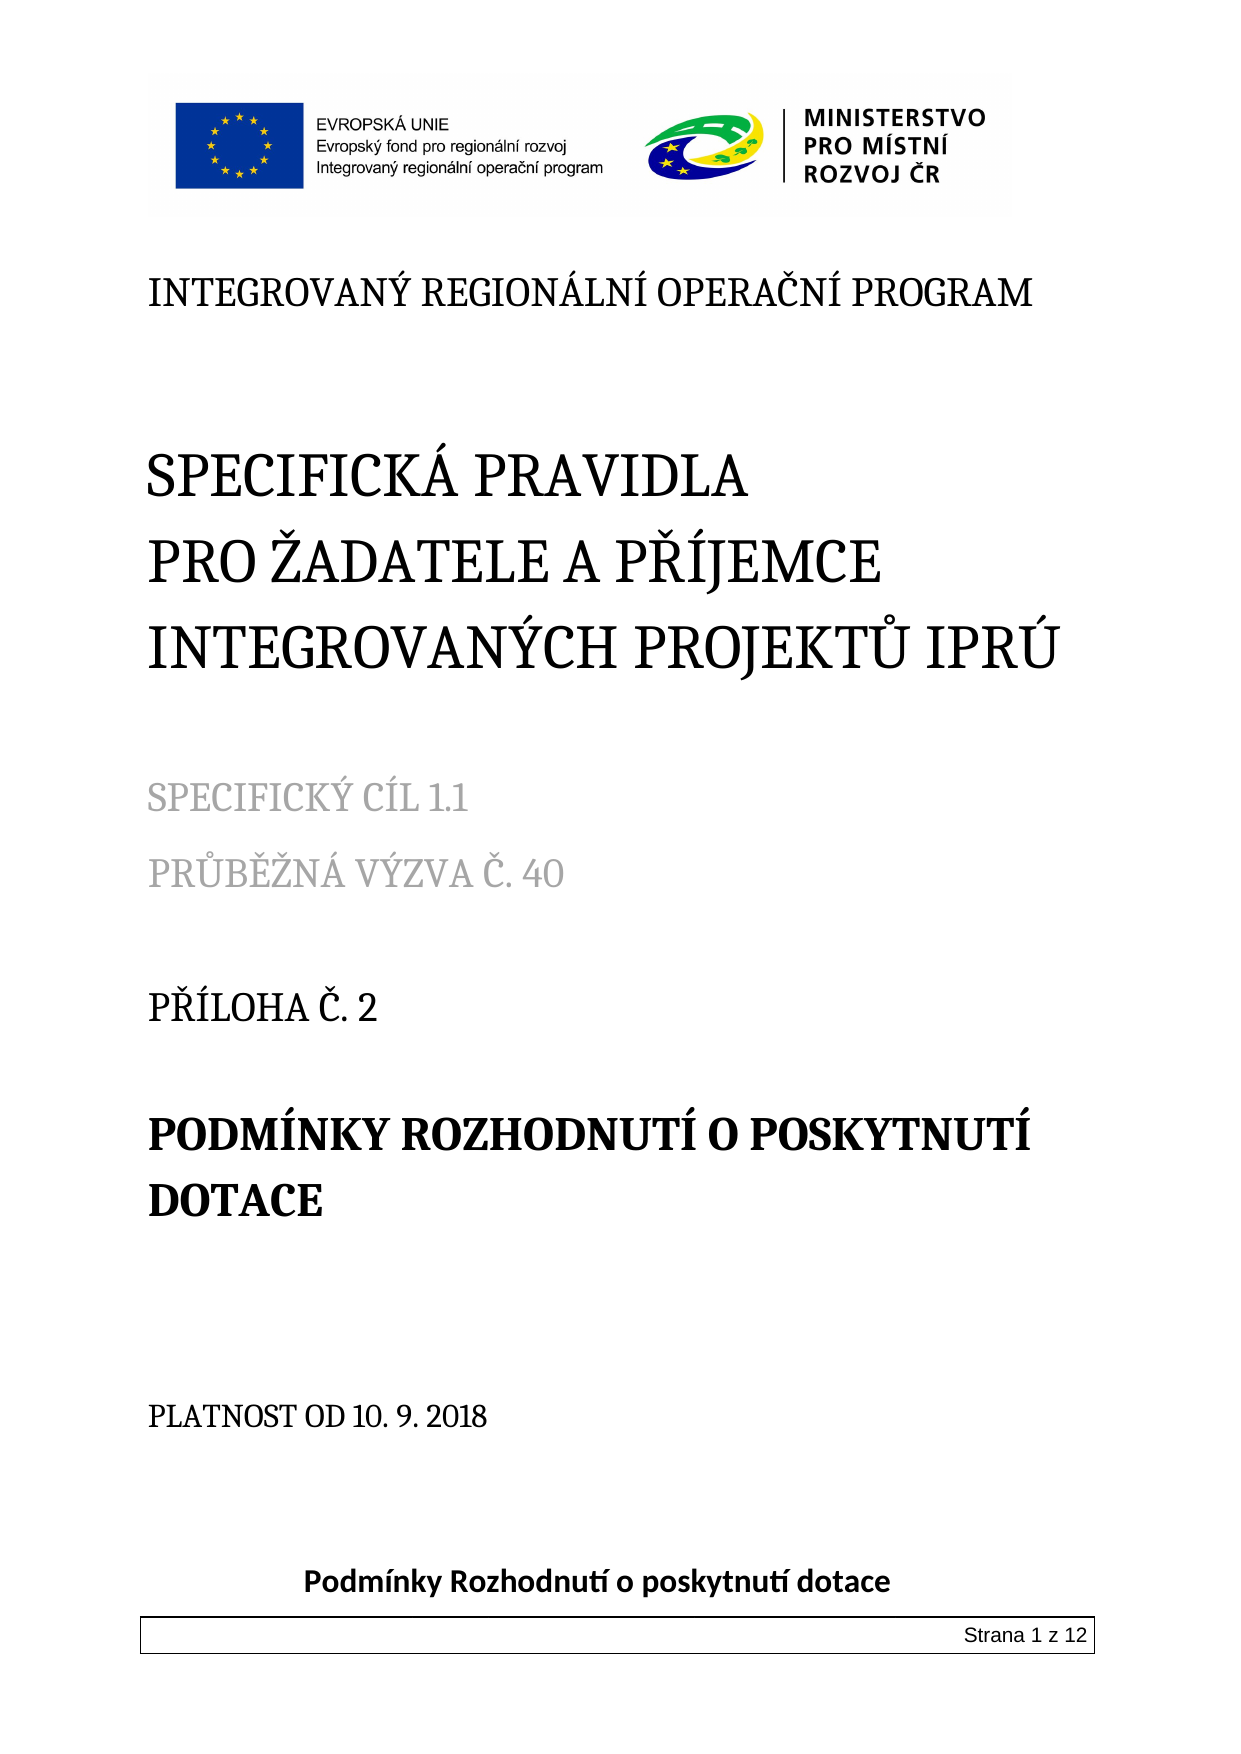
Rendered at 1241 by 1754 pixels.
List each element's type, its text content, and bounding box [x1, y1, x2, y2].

picture [147, 73, 1013, 217]
text INTEGROVANÝ REGIONÁLNÍ OPERAČNÍ PROGRAM [148, 269, 1092, 317]
text průběžná výzva č. 40 [148, 850, 1092, 898]
text Podmínky Rozhodnutí o poskytnutí dotace [148, 1107, 1092, 1228]
text SPECIFICKÝ CÍL 1.1 [148, 774, 1092, 822]
text pLATNOST OD 10. 9. 2018 [148, 1397, 1092, 1436]
text SPECIFICKÁ PRAVIDLA [148, 440, 1092, 512]
text Podmínky Rozhodnutí o poskytnutí dotace [110, 1560, 1092, 1601]
text PŘÍLOHA Č. 2 [148, 984, 1092, 1032]
text PRO ŽADATELE A PŘÍJEMCE Integrovaných projektů IPRÚ [148, 526, 1092, 684]
